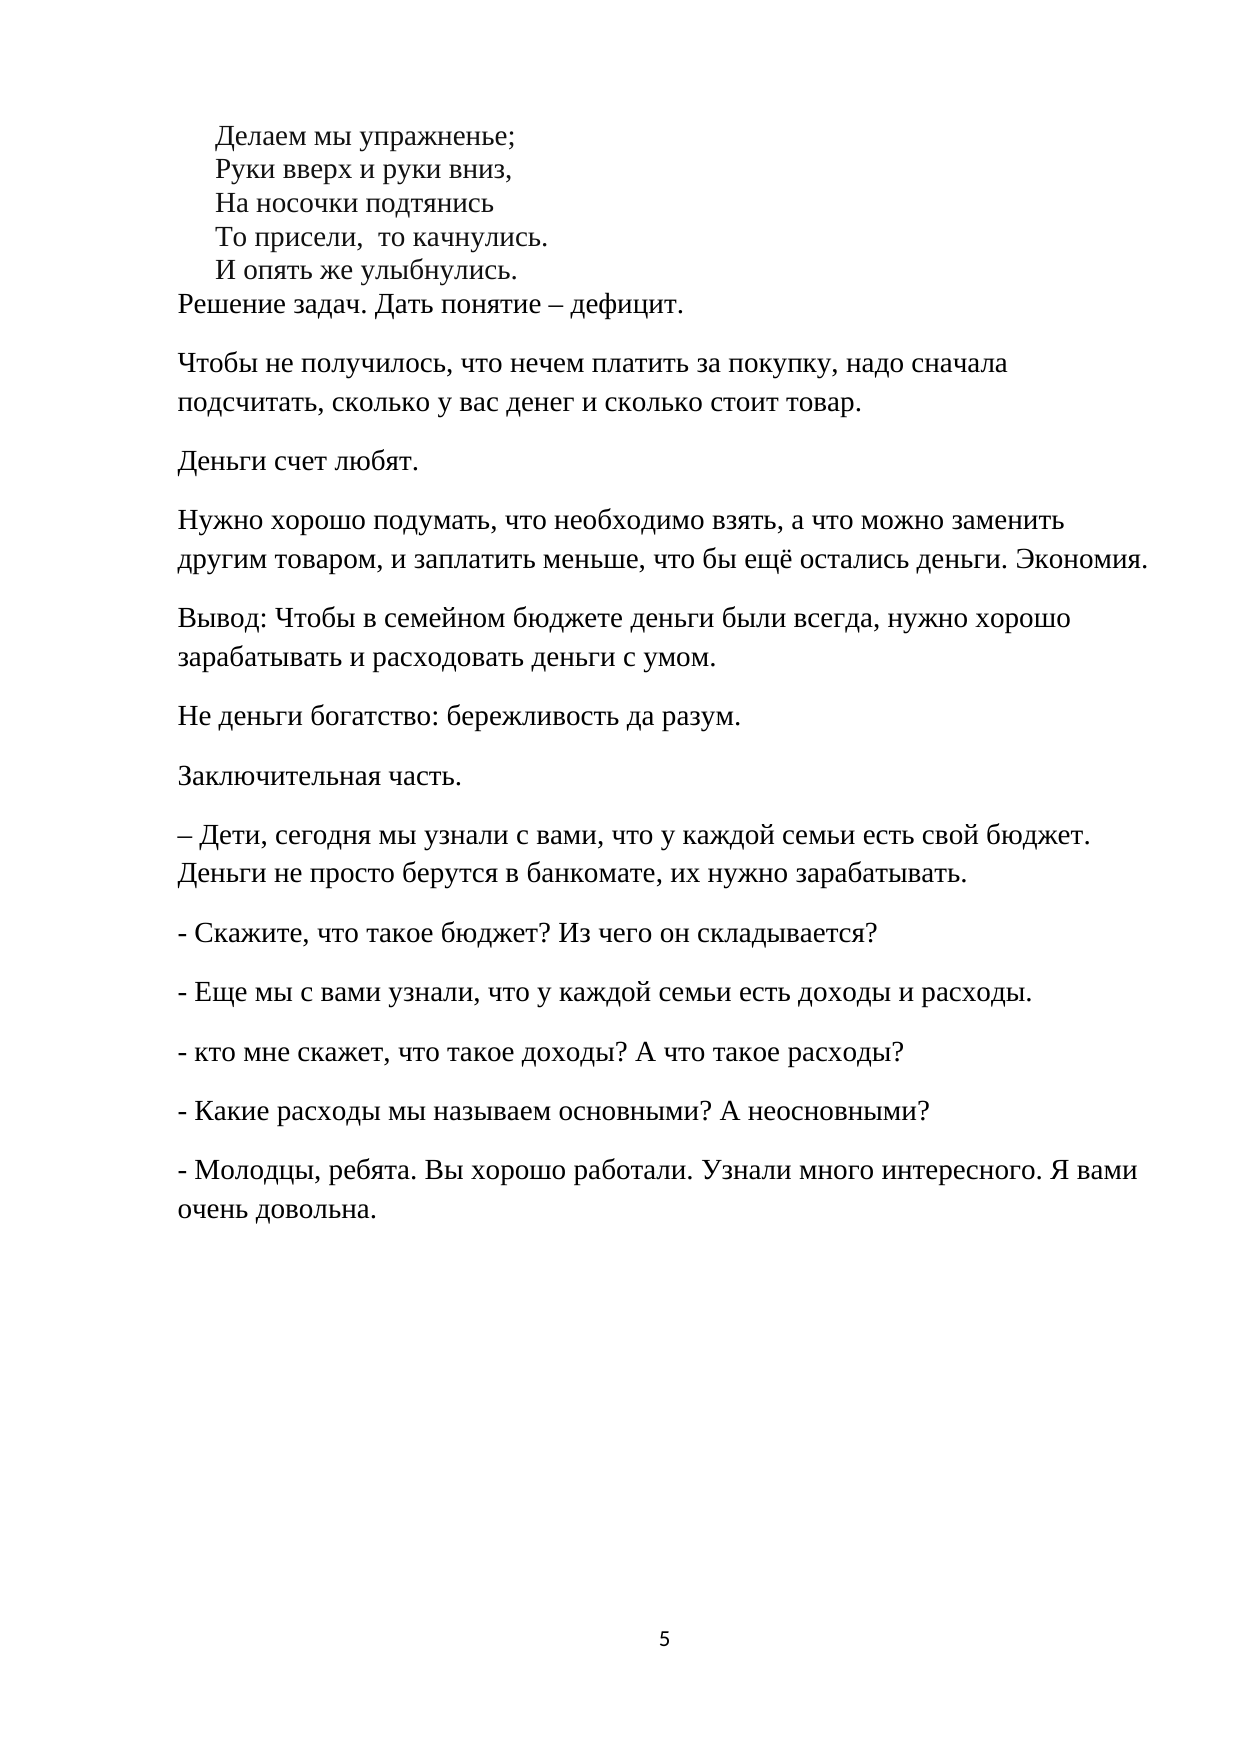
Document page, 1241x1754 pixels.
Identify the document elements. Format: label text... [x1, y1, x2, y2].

text Деньги счет любят. [177, 443, 1152, 477]
text Чтобы не получилось, что нечем платить за покупку, надо сначала подсчитать, сколько у вас денег и сколько стоит товар. [177, 345, 1152, 417]
text Решение задач. Дать понятие – дефицит. [177, 286, 1152, 319]
text - Скажите, что такое бюджет? Из чего он складывается? [177, 915, 1152, 948]
text Вывод: Чтобы в семейном бюджете деньги были всегда, нужно хорошо зарабатывать и расходовать деньги с умом. [177, 600, 1152, 672]
text Заключительная часть. [177, 758, 1152, 791]
text – Дети, сегодня мы узнали с вами, что у каждой семьи есть свой бюджет. Деньги не просто берутся в банкомате, их нужно зарабатывать. [177, 817, 1152, 889]
text Руки вверх и руки вниз, [177, 152, 1152, 185]
text И опять же улыбнулись. [177, 252, 1152, 286]
text Делаем мы упражненье; [177, 118, 1152, 152]
text - Какие расходы мы называем основными? А неосновными? [177, 1093, 1152, 1127]
text Нужно хорошо подумать, что необходимо взять, а что можно заменить другим товаром, и заплатить меньше, что бы ещё остались деньги. Экономия. [177, 502, 1152, 574]
text Не деньги богатство: бережливость да разум. [177, 698, 1152, 732]
text - кто мне скажет, что такое доходы? А что такое расходы? [177, 1034, 1152, 1067]
text То присели, то качнулись. [177, 219, 1152, 252]
text На носочки подтянись [177, 185, 1152, 219]
text - Молодцы, ребята. Вы хорошо работали. Узнали много интересного. Я вами очень довольна. [177, 1152, 1152, 1224]
text - Еще мы с вами узнали, что у каждой семьи есть доходы и расходы. [177, 974, 1152, 1008]
